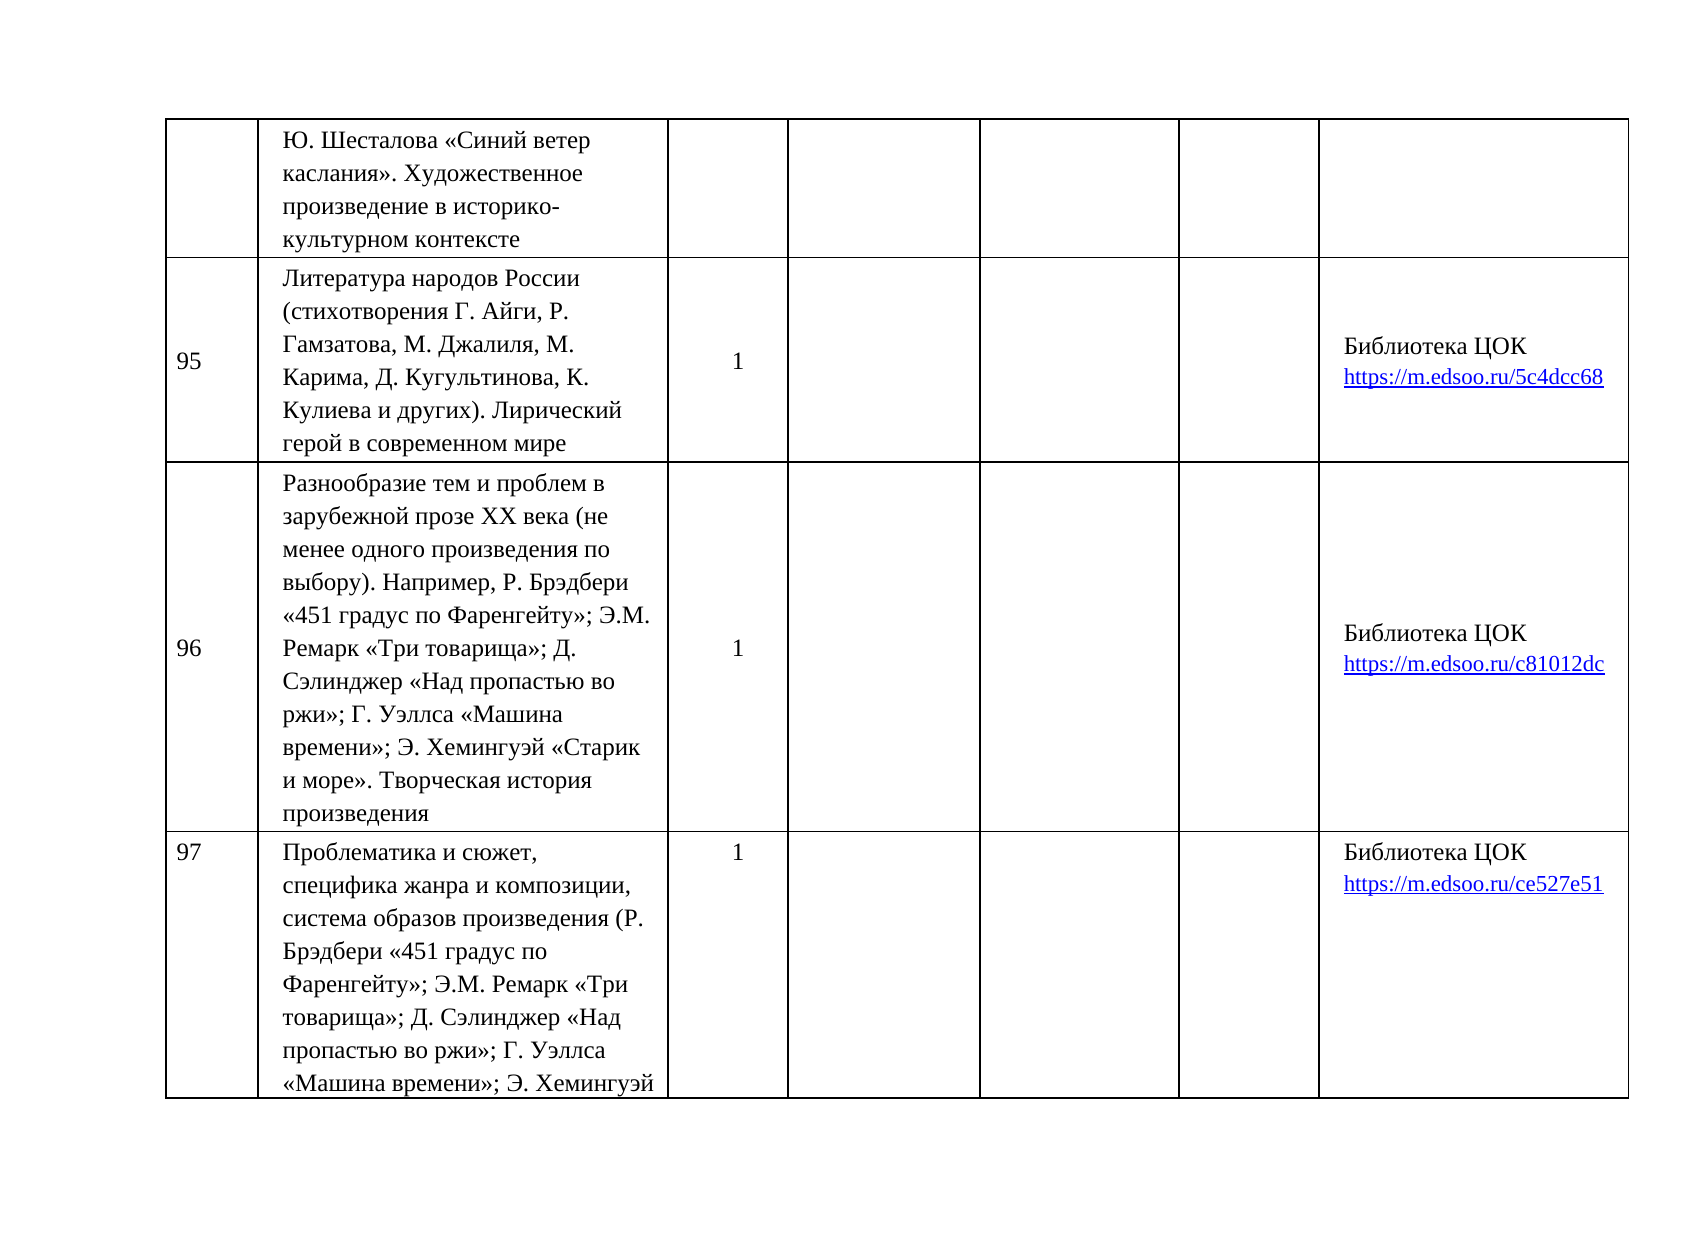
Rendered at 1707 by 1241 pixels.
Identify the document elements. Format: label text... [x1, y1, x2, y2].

table_cell Разнообразие тем и проблем в зарубежной прозе ХХ века (не менее одного произведения по выбору). Например, Р. Брэдбери «451 градус по Фаренгейту»; Э.М. Ремарк «Три товарища»; Д. Сэлинджер «Над пропастью во ржи»; Г. Уэллса «Машина времени»; Э. Хемингуэй «Старик и море». Творческая история произведения [259, 463, 667, 831]
table_cell 1 [669, 463, 787, 831]
table_cell 1 [669, 258, 787, 461]
table_cell Литература народов России (стихотворения Г. Айги, Р. Гамзатова, М. Джалиля, М. Карима, Д. Кугультинова, К. Кулиева и других). Лирический герой в современном мире [259, 258, 667, 461]
table_cell Библиотека ЦОК https://m.edsoo.ru/c81012dc [1320, 463, 1628, 831]
table_cell Библиотека ЦОК https://m.edsoo.ru/5c4dcc68 [1320, 258, 1628, 461]
table_cell [1180, 120, 1318, 257]
table_cell 95 [167, 258, 257, 461]
table_cell [1180, 258, 1318, 461]
table_cell [789, 120, 979, 257]
table_cell [789, 258, 979, 461]
table_cell [981, 832, 1178, 1097]
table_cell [1320, 832, 1628, 1097]
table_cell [259, 832, 667, 1097]
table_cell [259, 120, 667, 257]
table_cell [981, 120, 1178, 257]
table_cell 97 [167, 832, 257, 1097]
table_cell [789, 463, 979, 831]
table_cell 94 [167, 120, 257, 257]
table_cell 1 [669, 120, 787, 257]
table_cell [981, 258, 1178, 461]
table_cell [789, 832, 979, 1097]
table_cell 1 [669, 832, 787, 1097]
table_cell [1180, 832, 1318, 1097]
table_cell [981, 463, 1178, 831]
table_cell 96 [167, 463, 257, 831]
table_cell [1180, 463, 1318, 831]
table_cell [1320, 120, 1628, 257]
